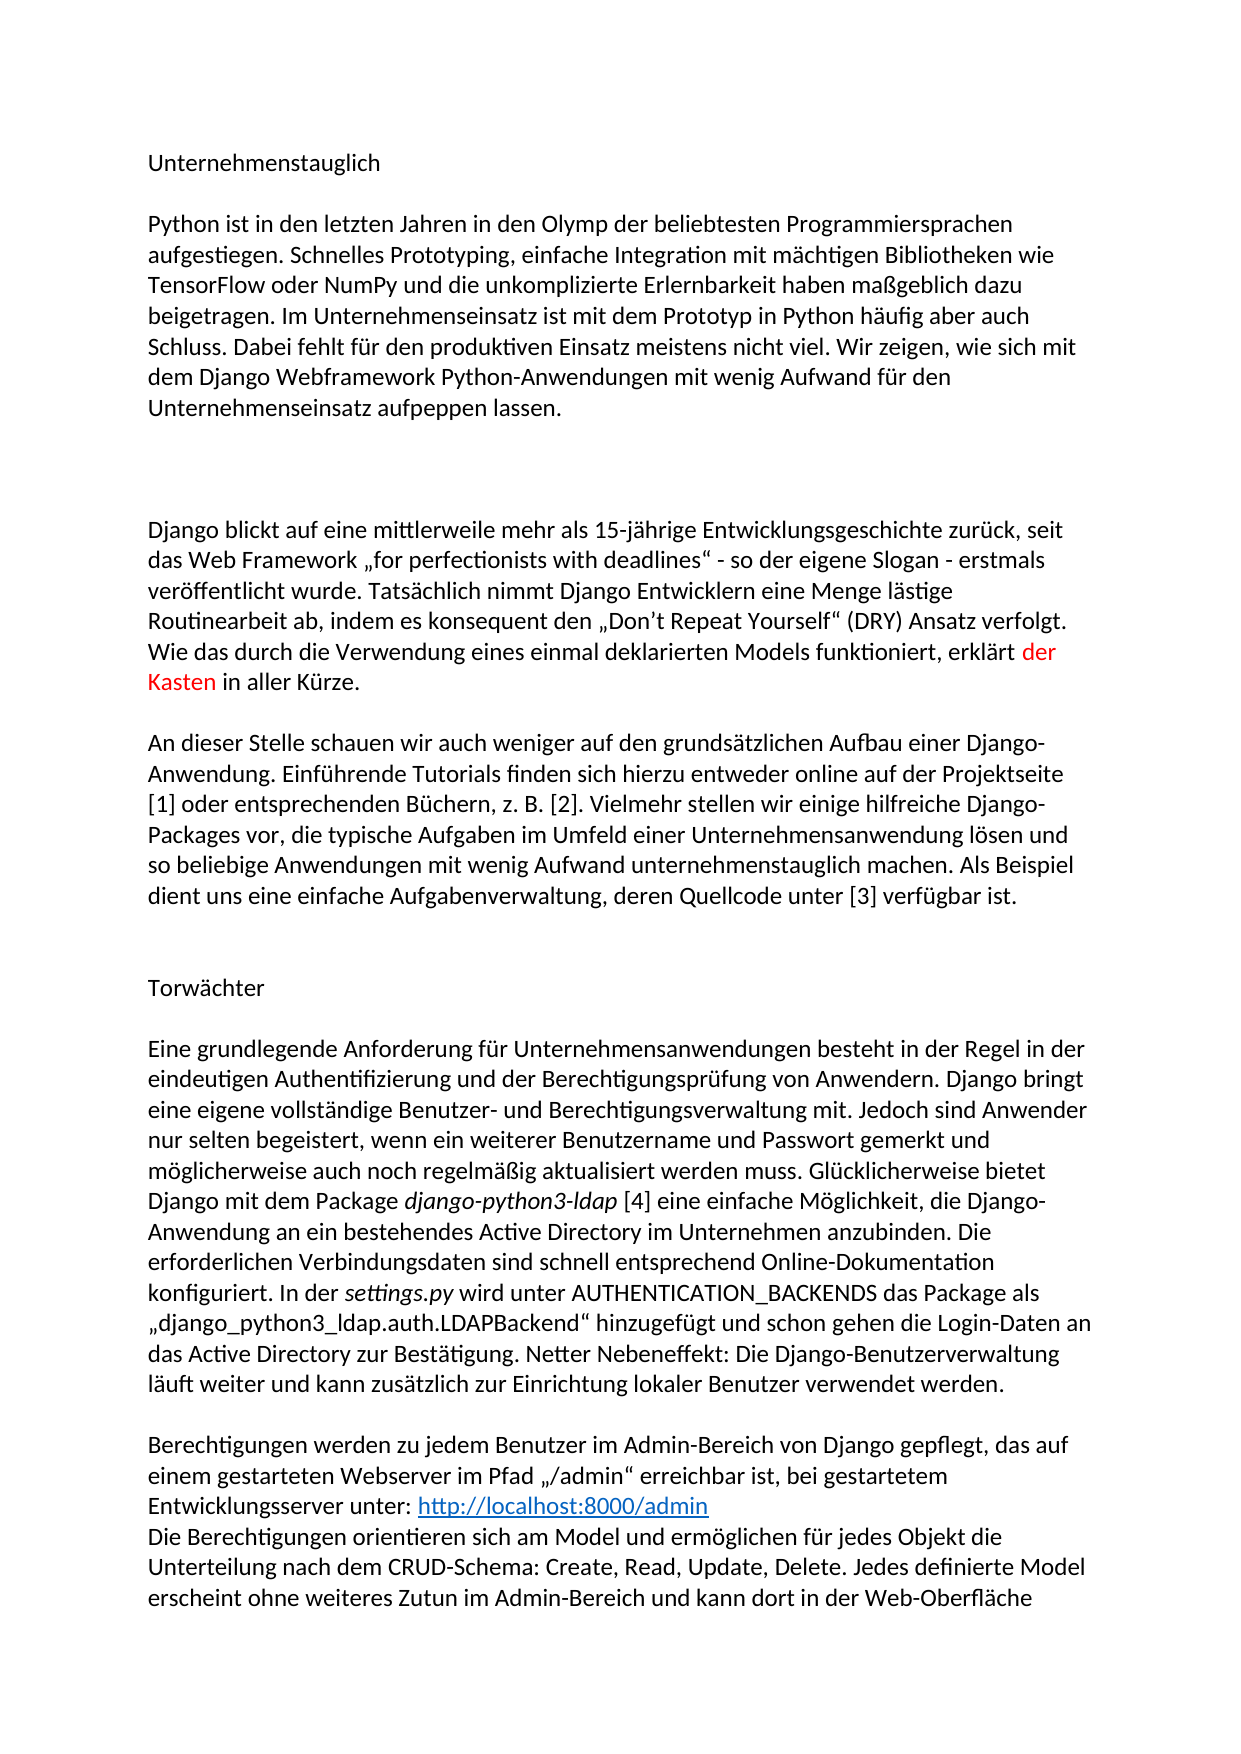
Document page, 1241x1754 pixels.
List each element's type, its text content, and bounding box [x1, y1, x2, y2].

text Unternehmenstauglich [148, 148, 1093, 178]
text Torwächter [148, 972, 1093, 1002]
text Python ist in den letzten Jahren in den Olymp der beliebtesten Programmiersprachen aufgestiegen. Schnelles Prototyping, einfache Integration mit mächtigen Bibliotheken wie TensorFlow oder NumPy und die unkomplizierte Erlernbarkeit haben maßgeblich dazu beigetragen. Im Unternehmenseinsatz ist mit dem Prototyp in Python häufig aber auch Schluss. Dabei fehlt für den produktiven Einsatz meistens nicht viel. Wir zeigen, wie sich mit dem Django Webframework Python-Anwendungen mit wenig Aufwand für den Unternehmenseinsatz aufpeppen lassen. [148, 209, 1093, 422]
text Berechtigungen werden zu jedem Benutzer im Admin-Bereich von Django gepflegt, das auf einem gestarteten Webserver im Pfad „/admin“ erreichbar ist, bei gestartetem Entwicklungsserver unter: http://localhost:8000/admin [148, 1429, 1093, 1521]
text Eine grundlegende Anforderung für Unternehmensanwendungen besteht in der Regel in der eindeutigen Authentifizierung und der Berechtigungsprüfung von Anwendern. Django bringt eine eigene vollständige Benutzer- und Berechtigungsverwaltung mit. Jedoch sind Anwender nur selten begeistert, wenn ein weiterer Benutzername und Passwort gemerkt und möglicherweise auch noch regelmäßig aktualisiert werden muss. Glücklicherweise bietet Django mit dem Package django-python3-ldap [4] eine einfache Möglichkeit, die Django-Anwendung an ein bestehendes Active Directory im Unternehmen anzubinden. Die erforderlichen Verbindungsdaten sind schnell entsprechend Online-Dokumentation konfiguriert. In der settings.py wird unter AUTHENTICATION_BACKENDS das Package als „django_python3_ldap.auth.LDAPBackend“ hinzugefügt und schon gehen die Login-Daten an das Active Directory zur Bestätigung. Netter Nebeneffekt: Die Django-Benutzerverwaltung läuft weiter und kann zusätzlich zur Einrichtung lokaler Benutzer verwendet werden. [148, 1033, 1093, 1399]
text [148, 1521, 1093, 1613]
text An dieser Stelle schauen wir auch weniger auf den grundsätzlichen Aufbau einer Django-Anwendung. Einführende Tutorials finden sich hierzu entweder online auf der Projektseite [1] oder entsprechenden Büchern, z. B. [2]. Vielmehr stellen wir einige hilfreiche Django-Packages vor, die typische Aufgaben im Umfeld einer Unternehmensanwendung lösen und so beliebige Anwendungen mit wenig Aufwand unternehmenstauglich machen. Als Beispiel dient uns eine einfache Aufgabenverwaltung, deren Quellcode unter [3] verfügbar ist. [148, 727, 1093, 911]
text Django blickt auf eine mittlerweile mehr als 15-jährige Entwicklungsgeschichte zurück, seit das Web Framework „for perfectionists with deadlines“ - so der eigene Slogan - erstmals veröffentlicht wurde. Tatsächlich nimmt Django Entwicklern eine Menge lästige Routinearbeit ab, indem es konsequent den „Don’t Repeat Yourself“ (DRY) Ansatz verfolgt. Wie das durch die Verwendung eines einmal deklarierten Models funktioniert, erklärt der Kasten in aller Kürze. [148, 514, 1093, 697]
